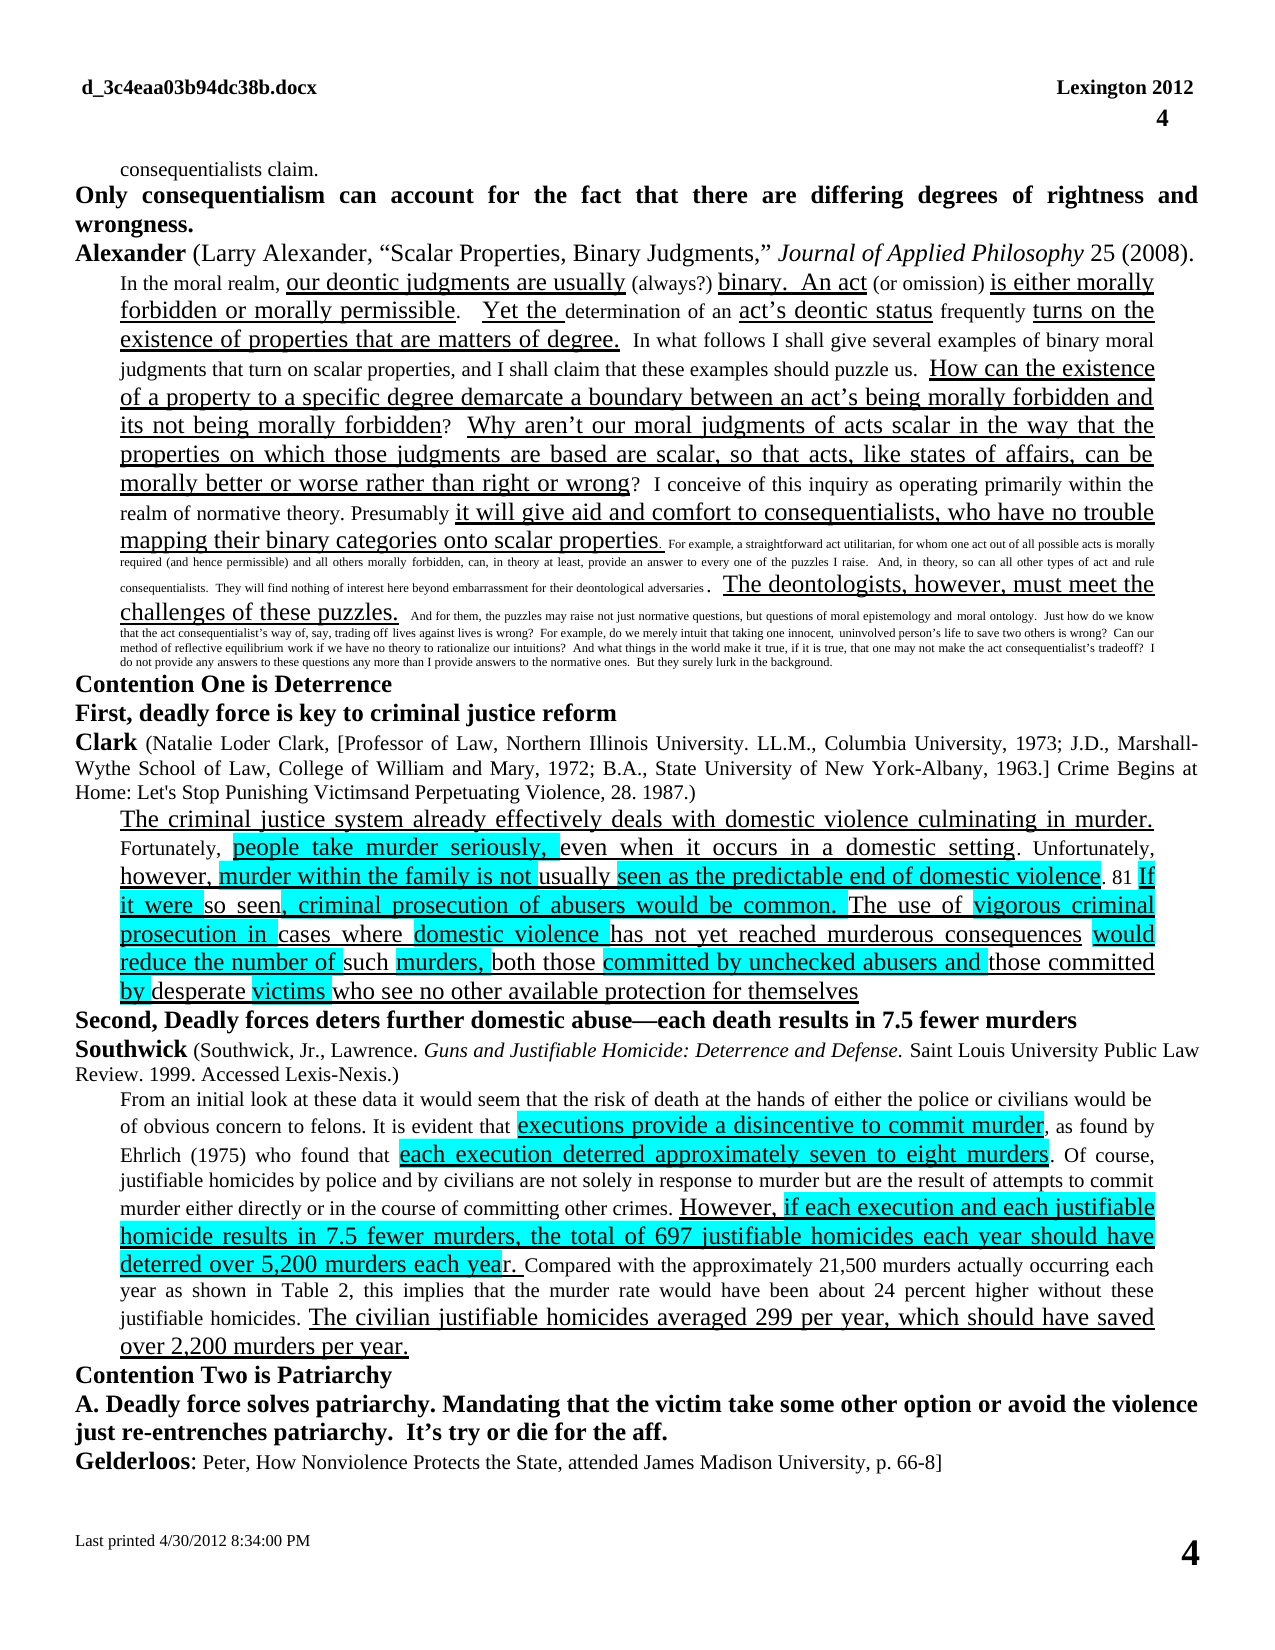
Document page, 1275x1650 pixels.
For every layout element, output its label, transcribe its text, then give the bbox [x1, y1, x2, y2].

text First, deadly force is key to criminal justice reform [75, 698, 1200, 727]
text The criminal justice system already effectively deals with domestic violence culminating in murder. Fortunately, people take murder seriously, even when it occurs in a domestic setting. Unfortunately, however, murder within the family is not usually seen as the predictable end of domestic violence. 81 If it were so seen, criminal prosecution of abusers would be common. The use of vigorous criminal prosecution in cases where domestic violence has not yet reached murderous consequences would reduce the number of such murders, both those committed by unchecked abusers and those committed by desperate victims who see no other available protection for themselves [120, 804, 1155, 890]
text A. Deadly force solves patriarchy. Mandating that the victim take some other option or avoid the violence just re-entrenches patriarchy. It’s try or die for the aff. [75, 1389, 1200, 1446]
text From an initial look at these data it would seem that the risk of death at the hands of either the police or civilians would be of obvious concern to felons. It is evident that executions provide a disincentive to commit murder, as found by Ehrlich (1975) who found that each execution deterred approximately seven to eight murders. Of course, justifiable homicides by police and by civilians are not solely in response to murder but are the result of attempts to commit murder either directly or in the course of committing other crimes. However, if each execution and each justifiable homicide results in 7.5 fewer murders, the total of 697 justifiable homicides each year should have deterred over 5,200 murders each year. Compared with the approximately 21,500 murders actually occurring each year as shown in Table 2, this implies that the murder rate would have been about 24 percent higher without these justifiable homicides. The civilian justifiable homicides averaged 299 per year, which should have saved over 2,200 murders per year. [120, 1086, 1155, 1221]
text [120, 156, 1155, 181]
text In the moral realm, our deontic judgments are usually (always?) binary. An act (or omission) is either morally forbidden or morally permissible. Yet the determination of an act’s deontic status frequently turns on the existence of properties that are matters of degree. In what follows I shall give several examples of binary moral judgments that turn on scalar properties, and I shall claim that these examples should puzzle us. How can the existence of a property to a specific degree demarcate a boundary between an act’s being morally forbidden and its not being morally forbidden? Why aren’t our moral judgments of acts scalar in the way that the properties on which those judgments are based are scalar, so that acts, like states of affairs, can be morally better or worse rather than right or wrong? I conceive of this inquiry as operating primarily within the realm of normative theory. Presumably it will give aid and comfort to consequentialists, who have no trouble mapping their binary categories onto scalar properties. For example, a straightforward act utilitarian, for whom one act out of all possible acts is morally required (and hence permissible) and all others morally forbidden, can, in theory at least, provide an answer to every one of the puzzles I raise. And, in theory, so can all other types of act and rule consequentialists. They will find nothing of interest here beyond embarrassment for their deontological adversaries. The deontologists, however, must meet the challenges of these puzzles. And for them, the puzzles may raise not just normative questions, but questions of moral epistemology and moral ontology. Just how do we know that the act consequentialist’s way of, say, trading off lives against lives is wrong? For example, do we merely intuit that taking one innocent, uninvolved person’s life to save two others is wrong? Can our method of reflective equilibrium work if we have no theory to rationalize our intuitions? And what things in the world make it true, if it is true, that one may not make the act consequentialist’s tradeoff? I do not provide any answers to these questions any more than I provide answers to the normative ones. But they surely lurk in the background. [120, 267, 1155, 669]
text Alexander (Larry Alexander, “Scalar Properties, Binary Judgments,” Journal of Applied Philosophy 25 (2008). [75, 238, 1200, 267]
text Only consequentialism can account for the fact that there are differing degrees of rightness and wrongness. [75, 181, 1200, 238]
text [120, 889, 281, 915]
text Contention One is Deterrence [75, 669, 1200, 698]
text From an initial look at these data it would seem that the risk of death at the hands of either the police or civilians would be of obvious concern to felons. It is evident that executions provide a disincentive to commit murder, as found by Ehrlich (1975) who found that each execution deterred approximately seven to eight murders. Of course, justifiable homicides by police and by civilians are not solely in response to murder but are the result of attempts to commit murder either directly or in the course of committing other crimes. However, if each execution and each justifiable homicide results in 7.5 fewer murders, the total of 697 justifiable homicides each year should have deterred over 5,200 murders each year. Compared with the approximately 21,500 murders actually occurring each year as shown in Table 2, this implies that the murder rate would have been about 24 percent higher without these justifiable homicides. The civilian justifiable homicides averaged 299 per year, which should have saved over 2,200 murders per year. [120, 1249, 1155, 1360]
text Contention Two is Patriarchy [75, 1360, 1200, 1389]
text Second, Deadly forces deters further domestic abuse—each death results in 7.5 fewer murders [75, 1005, 1200, 1034]
text Clark (Natalie Loder Clark, [Professor of Law, Northern Illinois University. LL.M., Columbia University, 1973; J.D., Marshall-Wythe School of Law, College of William and Mary, 1972; B.A., State University of New York-Albany, 1963.] Crime Begins at Home: Let's Stop Punishing Victimsand Perpetuating Violence, 28. 1987.) [75, 727, 1200, 804]
text Gelderloos: Peter, How Nonviolence Protects the State, attended James Madison University, p. 66-8] [75, 1446, 1155, 1475]
text The criminal justice system already effectively deals with domestic violence culminating in murder. Fortunately, people take murder seriously, even when it occurs in a domestic setting. Unfortunately, however, murder within the family is not usually seen as the predictable end of domestic violence. 81 If it were so seen, criminal prosecution of abusers would be common. The use of vigorous criminal prosecution in cases where domestic violence has not yet reached murderous consequences would reduce the number of such murders, both those committed by unchecked abusers and those committed by desperate victims who see no other available protection for themselves [120, 918, 1155, 973]
text Southwick (Southwick, Jr., Lawrence. Guns and Justifiable Homicide: Deterrence and Defense. Saint Louis University Public Law Review. 1999. Accessed Lexis-Nexis.) [75, 1034, 1200, 1086]
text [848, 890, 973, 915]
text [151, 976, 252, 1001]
